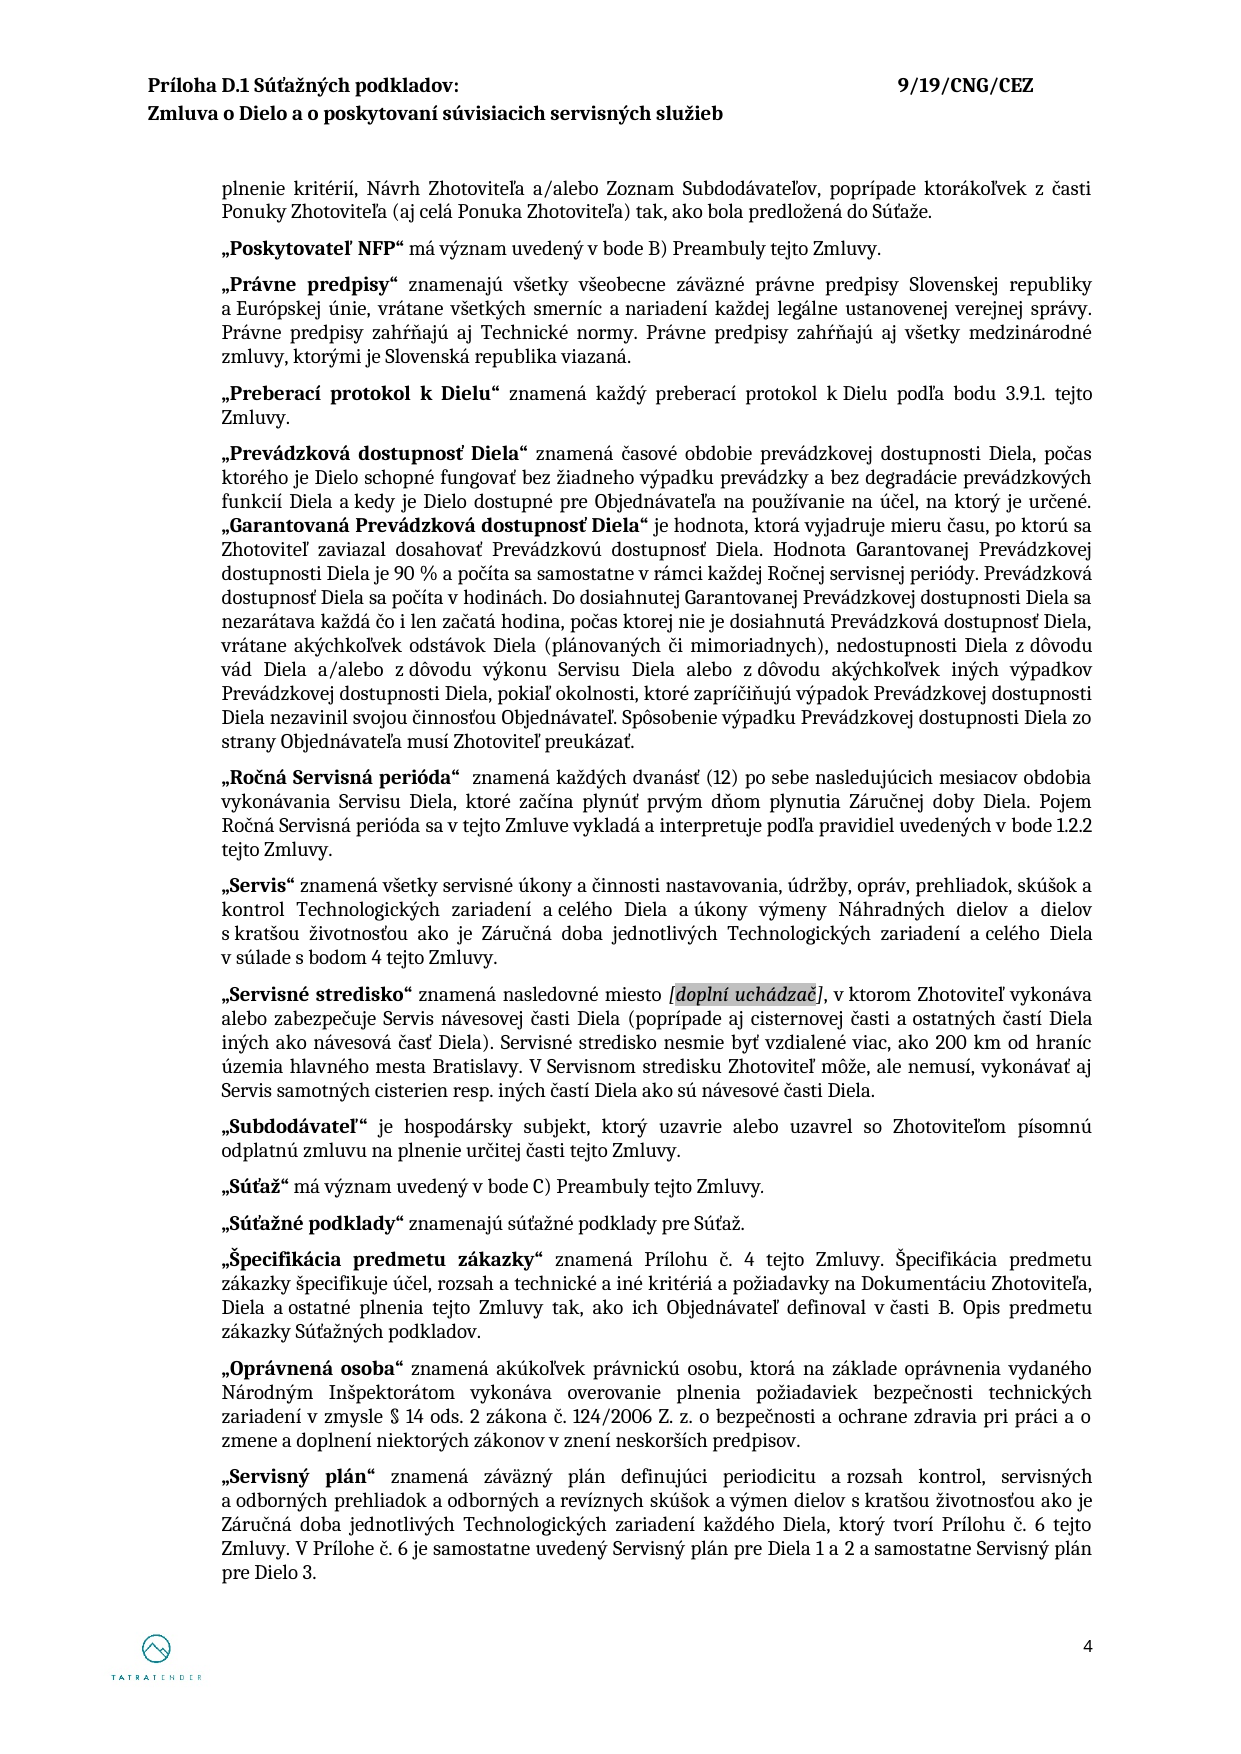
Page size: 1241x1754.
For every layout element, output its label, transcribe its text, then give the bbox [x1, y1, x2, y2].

list „Prevádzková dostupnosť Diela“ znamená časové obdobie prevádzkovej dostupnosti Diela, počas ktorého je Dielo schopné fungovať bez žiadneho výpadku prevádzky a bez degradácie prevádzkových funkcií Diela a kedy je Dielo dostupné pre Objednávateľa na používanie na účel, na ktorý je určené. „Garantovaná Prevádzková dostupnosť Diela“ je hodnota, ktorá vyjadruje mieru času, po ktorú sa Zhotoviteľ zaviazal dosahovať Prevádzkovú dostupnosť Diela. Hodnota Garantovanej Prevádzkovej dostupnosti Diela je 90 % a počíta sa samostatne v rámci každej Ročnej servisnej periódy. Prevádzková dostupnosť Diela sa počíta v hodinách. Do dosiahnutej Garantovanej Prevádzkovej dostupnosti Diela sa nezarátava každá čo i len začatá hodina, počas ktorej nie je dosiahnutá Prevádzková dostupnosť Diela, vrátane akýchkoľvek odstávok Diela (plánovaných či mimoriadnych), nedostupnosti Diela z dôvodu vád Diela a/alebo z dôvodu výkonu Servisu Diela alebo z dôvodu akýchkoľvek iných výpadkov Prevádzkovej dostupnosti Diela, pokiaľ okolnosti, ktoré zapríčiňujú výpadok Prevádzkovej dostupnosti Diela nezavinil svojou činnosťou Objednávateľ. Spôsobenie výpadku Prevádzkovej dostupnosti Diela zo strany Objednávateľa musí Zhotoviteľ preukázať. [221, 442, 1093, 753]
list „Ročná Servisná perióda“ znamená každých dvanásť (12) po sebe nasledujúcich mesiacov obdobia vykonávania Servisu Diela, ktoré začína plynúť prvým dňom plynutia Záručnej doby Diela. Pojem Ročná Servisná perióda sa v tejto Zmluve vykladá a interpretuje podľa pravidiel uvedených v bode 1.2.2 tejto Zmluvy. [221, 766, 1093, 862]
list „Oprávnená osoba“ znamená akúkoľvek právnickú osobu, ktorá na základe oprávnenia vydaného Národným Inšpektorátom vykonáva overovanie plnenia požiadaviek bezpečnosti technických zariadení v zmysle § 14 ods. 2 zákona č. 124/2006 Z. z. o bezpečnosti a ochrane zdravia pri práci a o zmene a doplnení niektorých zákonov v znení neskorších predpisov. [221, 1356, 1093, 1452]
list „Preberací protokol k Dielu“ znamená každý preberací protokol k Dielu podľa bodu 3.9.1. tejto Zmluvy. [221, 381, 1093, 429]
list „Subdodávateľ“ je hospodársky subjekt, ktorý uzavrie alebo uzavrel so Zhotoviteľom písomnú odplatnú zmluvu na plnenie určitej časti tejto Zmluvy. [221, 1115, 1093, 1163]
list „Súťaž“ má význam uvedený v bode C) Preambuly tejto Zmluvy. [221, 1175, 1093, 1199]
list „Servisný plán“ znamená záväzný plán definujúci periodicitu a rozsah kontrol, servisných a odborných prehliadok a odborných a revíznych skúšok a výmen dielov s kratšou životnosťou ako je Záručná doba jednotlivých Technologických zariadení každého Diela, ktorý tvorí Prílohu č. 6 tejto Zmluvy. V Prílohe č. 6 je samostatne uvedený Servisný plán pre Diela 1 a 2 a samostatne Servisný plán pre Dielo 3. [221, 1465, 1093, 1584]
picture [90, 1610, 222, 1704]
list „Právne predpisy“ znamenajú všetky všeobecne záväzné právne predpisy Slovenskej republiky a Európskej únie, vrátane všetkých smerníc a nariadení každej legálne ustanovenej verejnej správy. Právne predpisy zahŕňajú aj Technické normy. Právne predpisy zahŕňajú aj všetky medzinárodné zmluvy, ktorými je Slovenská republika viazaná. [221, 273, 1093, 369]
list „Poskytovateľ NFP“ má význam uvedený v bode B) Preambuly tejto Zmluvy. [221, 237, 1093, 261]
list „Špecifikácia predmetu zákazky“ znamená Prílohu č. 4 tejto Zmluvy. Špecifikácia predmetu zákazky špecifikuje účel, rozsah a technické a iné kritériá a požiadavky na Dokumentáciu Zhotoviteľa, Diela a ostatné plnenia tejto Zmluvy tak, ako ich Objednávateľ definoval v časti B. Opis predmetu zákazky Súťažných podkladov. [221, 1248, 1093, 1344]
list „Servis“ znamená všetky servisné úkony a činnosti nastavovania, údržby, opráv, prehliadok, skúšok a kontrol Technologických zariadení a celého Diela a úkony výmeny Náhradných dielov a dielov s kratšou životnosťou ako je Záručná doba jednotlivých Technologických zariadení a celého Diela v súlade s bodom 4 tejto Zmluvy. [221, 874, 1093, 970]
list „Servisné stredisko“ znamená nasledovné miesto [doplní uchádzač], v ktorom Zhotoviteľ vykonáva alebo zabezpečuje Servis návesovej časti Diela (poprípade aj cisternovej časti a ostatných častí Diela iných ako návesová časť Diela). Servisné stredisko nesmie byť vzdialené viac, ako 200 km od hraníc územia hlavného mesta Bratislavy. V Servisnom stredisku Zhotoviteľ môže, ale nemusí, vykonávať aj Servis samotných cisterien resp. iných častí Diela ako sú návesové časti Diela. [221, 982, 1093, 1102]
list „Súťažné podklady“ znamenajú súťažné podklady pre Súťaž. [221, 1212, 1093, 1236]
